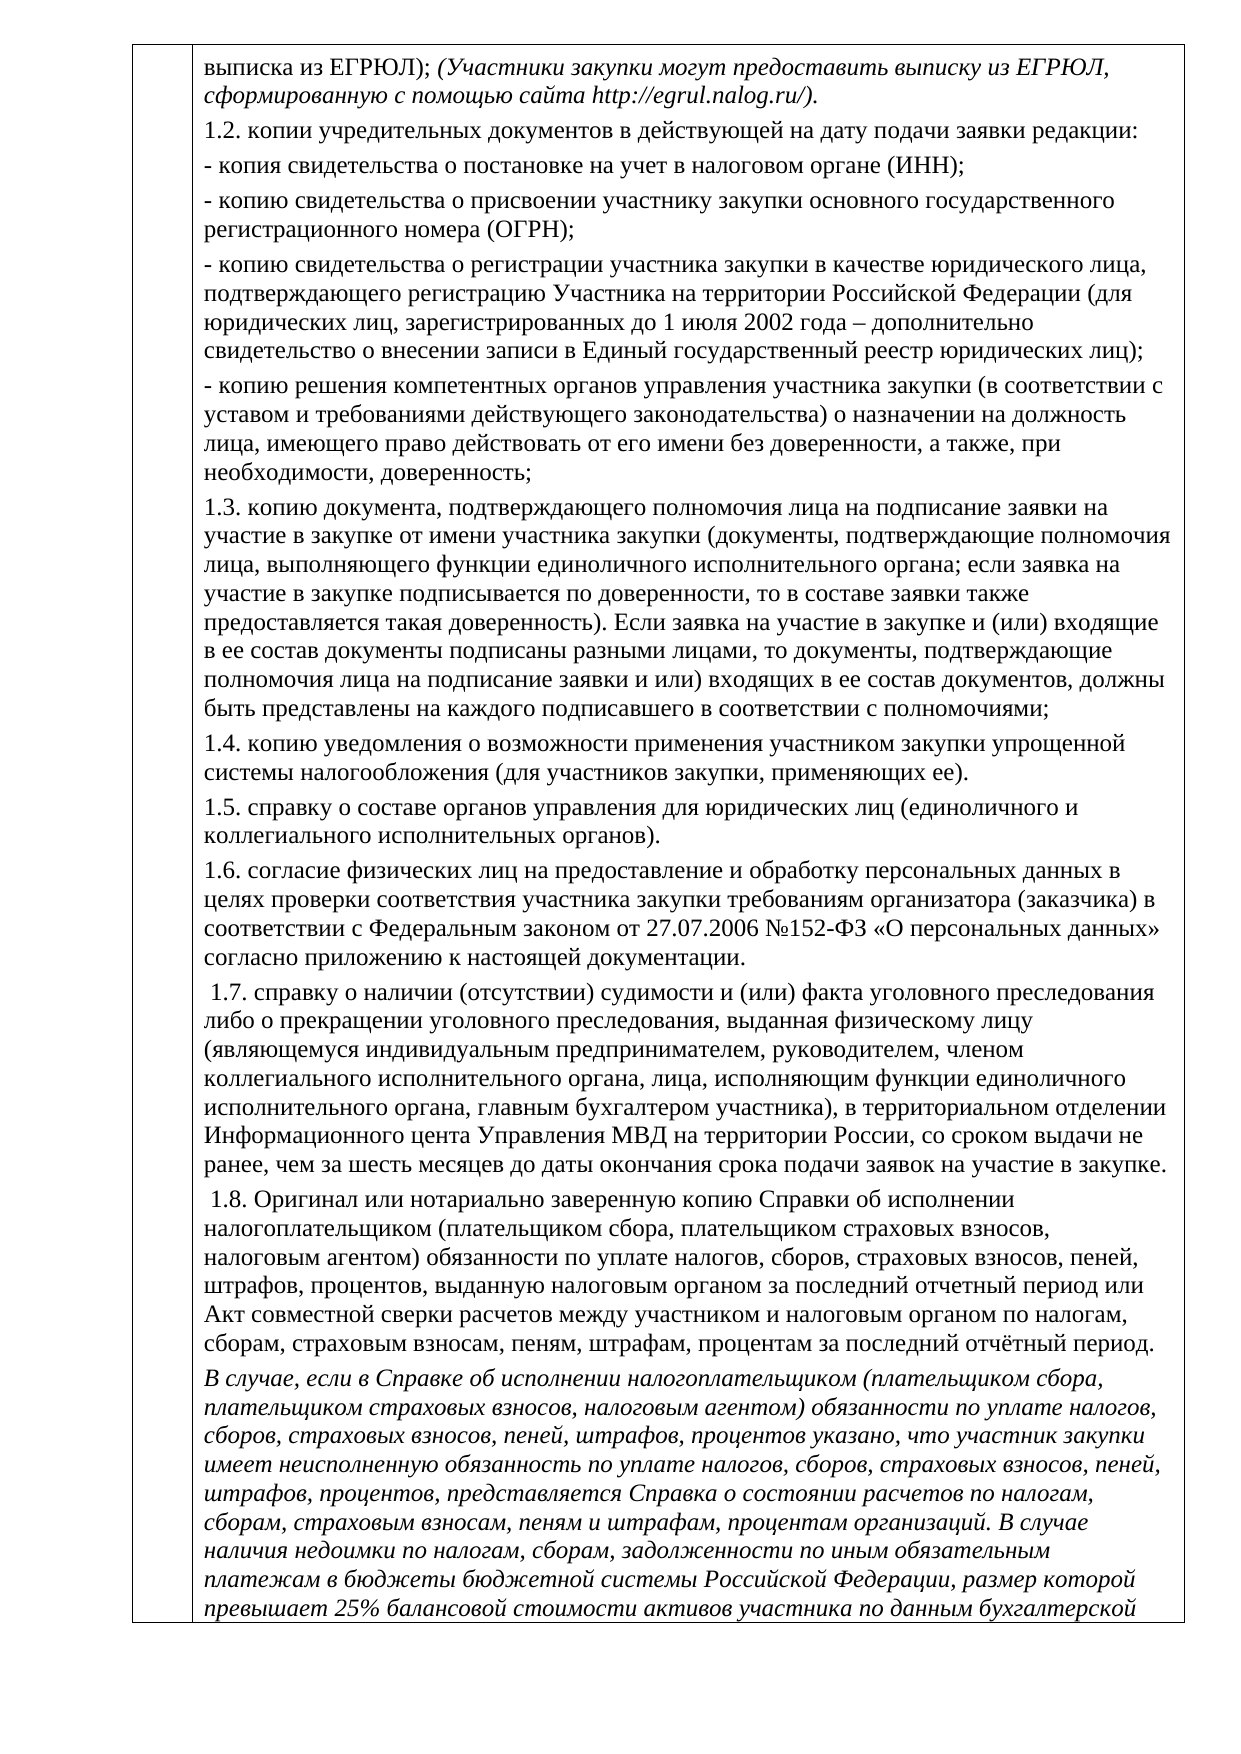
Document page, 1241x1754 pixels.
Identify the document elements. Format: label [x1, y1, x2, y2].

table_cell [133, 45, 192, 1622]
table_cell [193, 45, 1184, 1622]
